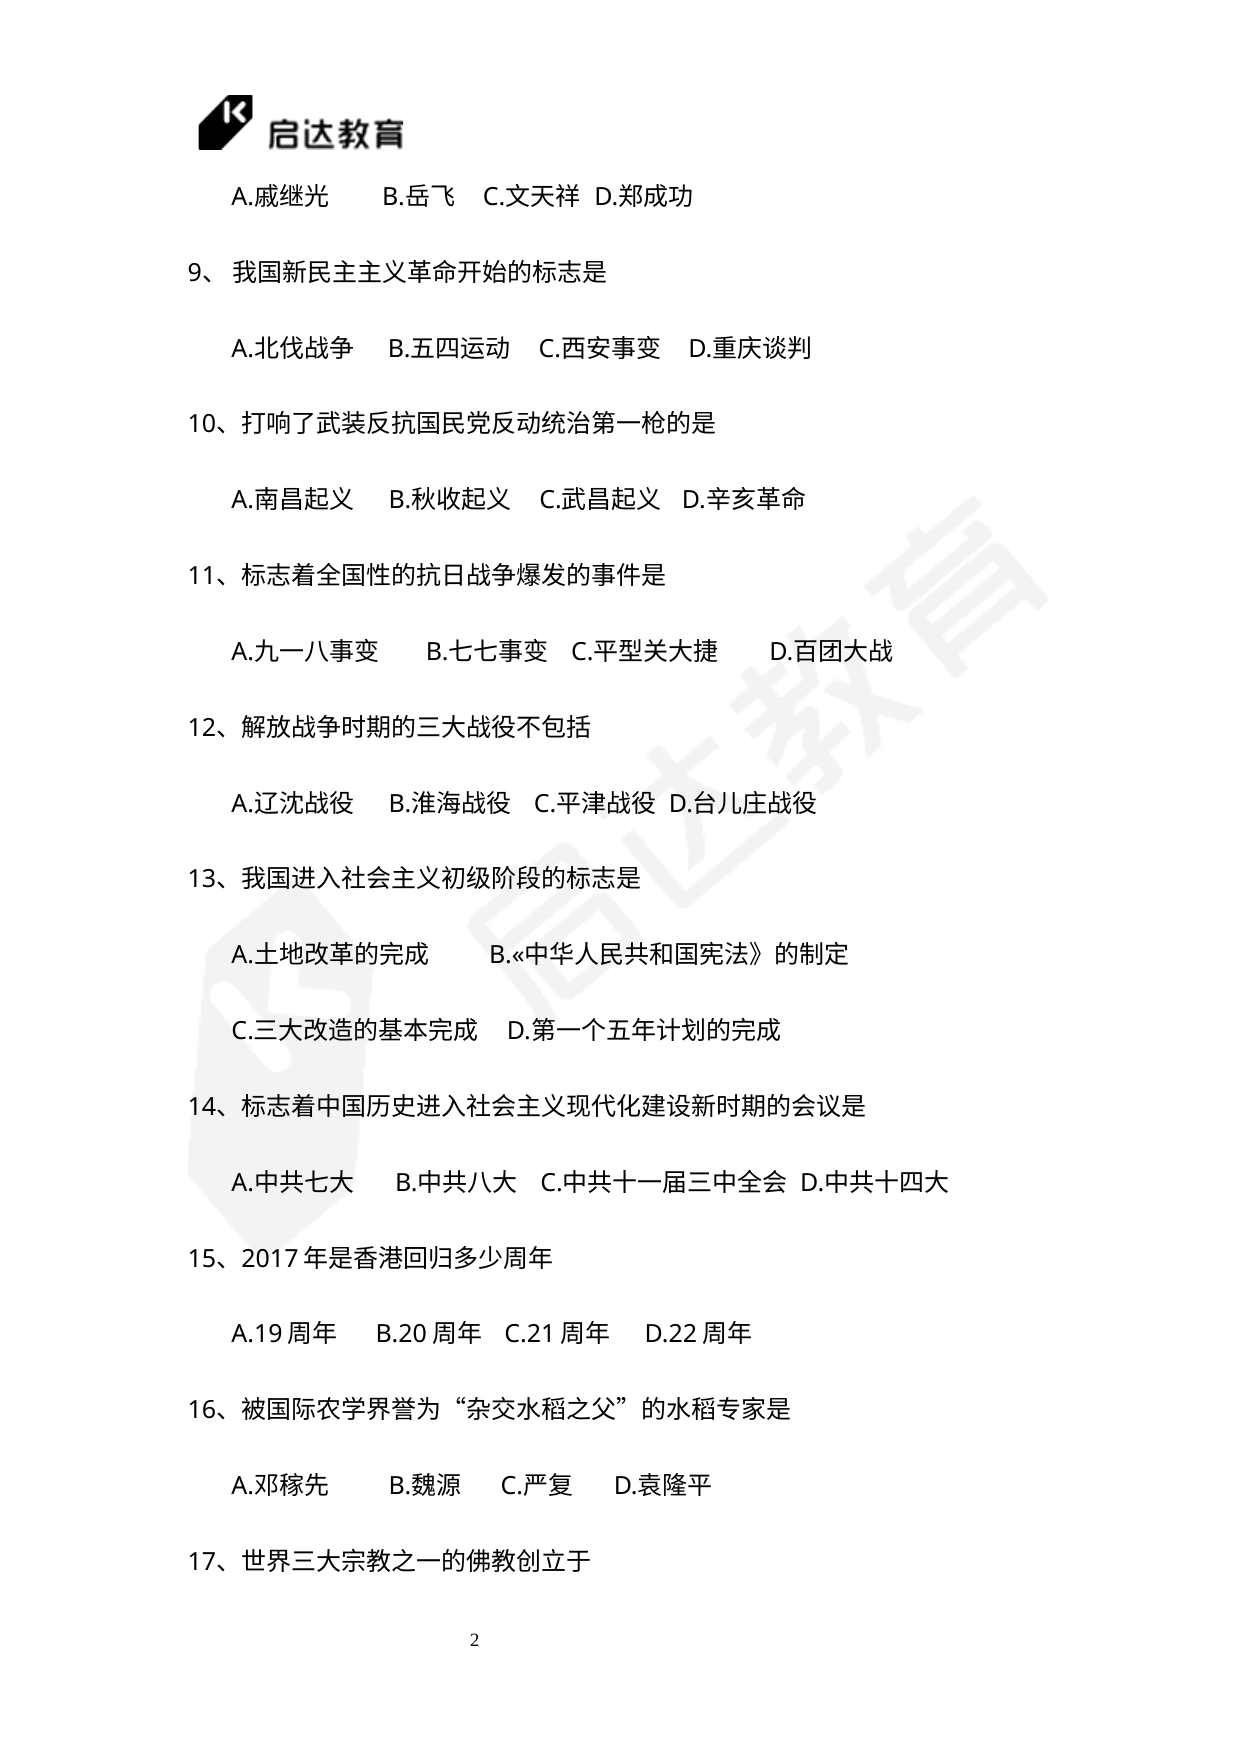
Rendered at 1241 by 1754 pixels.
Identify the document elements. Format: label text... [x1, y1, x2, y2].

text A.土地改革的完成 B.«中华人民共和国宪法》的制定 [231, 920, 1053, 985]
text 15、2017年是香港回归多少周年 [187, 1224, 1053, 1289]
text A.邓稼先 B.魏源 C.严复 D.袁隆平 [231, 1451, 1053, 1516]
text A.九一八事变 B.七七事变 C.平型关大捷 D.百团大战 [231, 617, 1053, 682]
text 11、标志着全国性的抗日战争爆发的事件是 [187, 541, 1053, 606]
text A.中共七大 B.中共八大 C.中共十一届三中全会 D.中共十四大 [231, 1148, 1053, 1213]
text 16、被国际农学界誉为“杂交水稻之父”的水稻专家是 [187, 1375, 1053, 1440]
text A.辽沈战役 B.淮海战役 C.平津战役 D.台儿庄战役 [231, 769, 1053, 834]
text 10、打响了武装反抗国民党反动统治第一枪的是 [187, 389, 1053, 454]
text C.三大改造的基本完成 D.第一个五年计划的完成 [231, 996, 1053, 1061]
text 9、 我国新民主主义革命开始的标志是 [187, 238, 1053, 303]
text 12、解放战争时期的三大战役不包括 [187, 693, 1053, 758]
picture [198, 95, 404, 150]
text A.北伐战争 B.五四运动 C.西安事变 D.重庆谈判 [231, 314, 1053, 379]
text A.戚继光 B.岳飞 C.文天祥 D.郑成功 [231, 162, 1053, 227]
text A.南昌起义 B.秋收起义 C.武昌起义 D.辛亥革命 [231, 465, 1053, 530]
text 14、标志着中国历史进入社会主义现代化建设新时期的会议是 [187, 1072, 1053, 1137]
text 17、世界三大宗教之一的佛教创立于 [187, 1527, 1053, 1592]
text 13、我国进入社会主义初级阶段的标志是 [187, 844, 1053, 909]
text A.19周年 B.20周年 C.21周年 D.22周年 [231, 1299, 1053, 1364]
